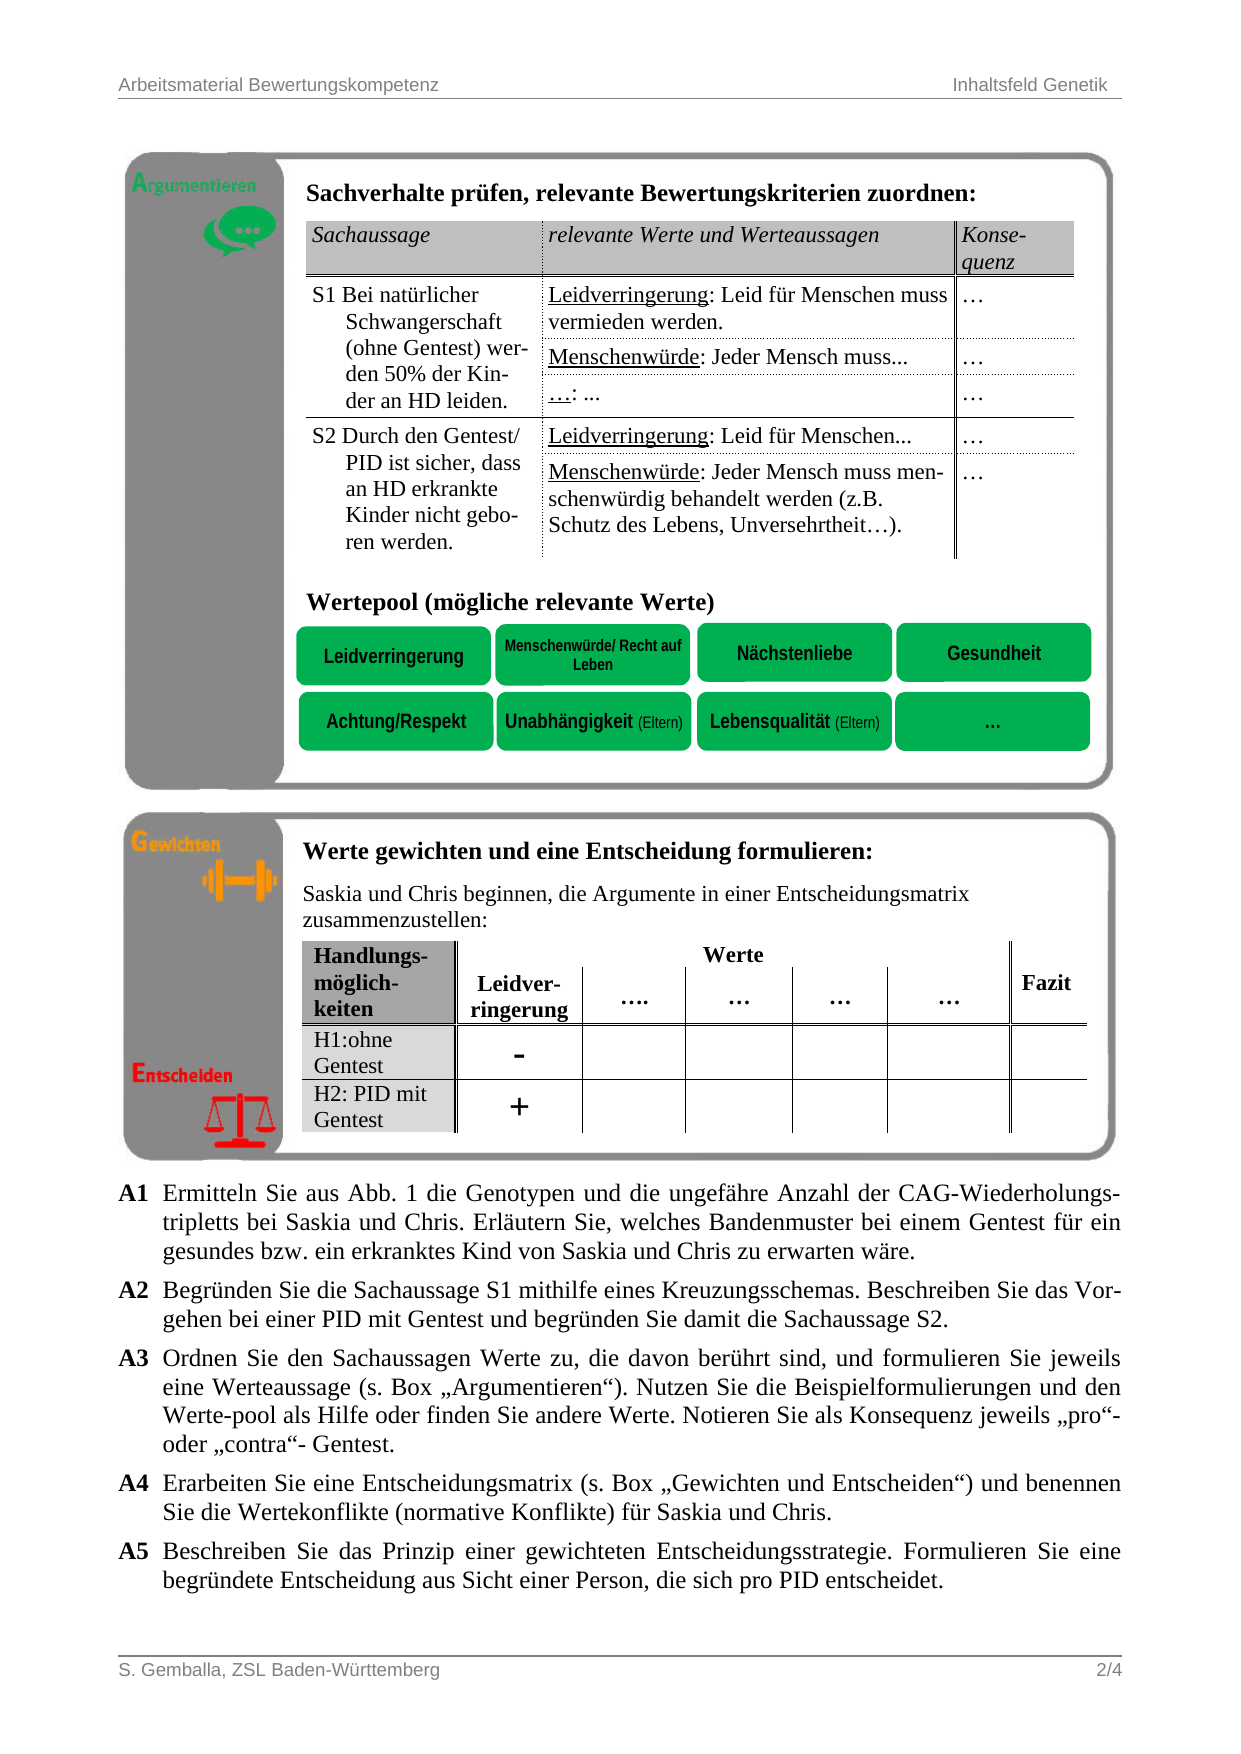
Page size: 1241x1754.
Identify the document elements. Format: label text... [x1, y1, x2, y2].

text A3 Ordnen Sie den Sachaussagen Werte zu, die davon berührt sind, und formulieren Sie jeweils eine Werteaussage (s. Box „Argumentieren“). Nutzen Sie die Beispielformulierungen und den Werte-pool als Hilfe oder finden Sie andere Werte. Notieren Sie als Konsequenz jeweils „pro“- oder „contra“- Gentest. [47, 1343, 1122, 1458]
picture [118, 810, 1121, 1165]
text A5 Beschreiben Sie das Prinzip einer gewichteten Entscheidungsstrategie. Formulieren Sie eine begründete Entscheidung aus Sicht einer Person, die sich pro PID entscheidet. [47, 1536, 1122, 1594]
picture [118, 147, 1121, 796]
text A2 Begründen Sie die Sachaussage S1 mithilfe eines Kreuzungsschemas. Beschreiben Sie das Vor-gehen bei einer PID mit Gentest und begründen Sie damit die Sachaussage S2. [47, 1275, 1122, 1333]
text A4 Erarbeiten Sie eine Entscheidungsmatrix (s. Box „Gewichten und Entscheiden“) und benennen Sie die Wertekonflikte (normative Konflikte) für Saskia und Chris. [47, 1468, 1122, 1526]
text A1 Ermitteln Sie aus Abb. 1 die Genotypen und die ungefähre Anzahl der CAG-Wiederholungs-tripletts bei Saskia und Chris. Erläutern Sie, welches Bandenmuster bei einem Gentest für ein gesundes bzw. ein erkranktes Kind von Saskia und Chris zu erwarten wäre. [47, 1178, 1122, 1265]
